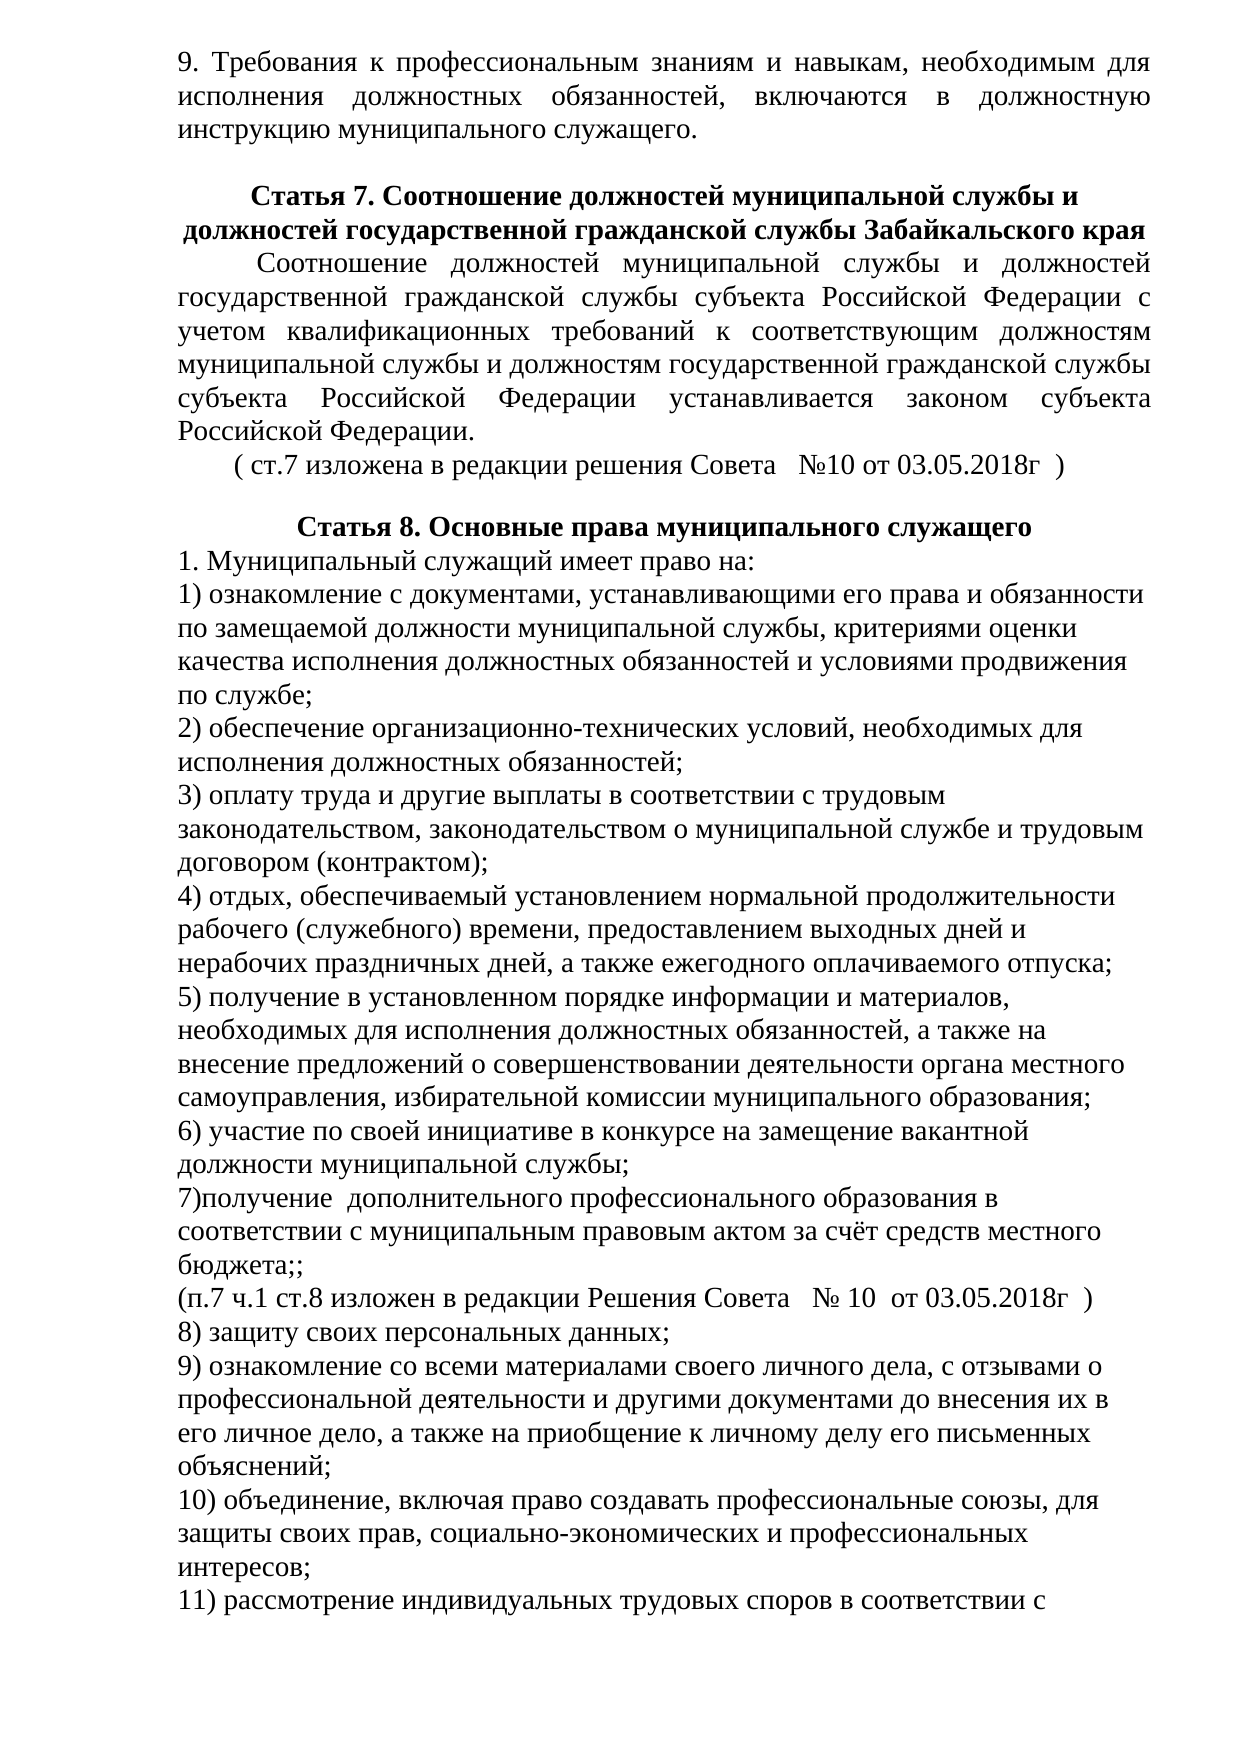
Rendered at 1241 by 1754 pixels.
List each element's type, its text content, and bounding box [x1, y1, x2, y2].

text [177, 1281, 1152, 1616]
text Соотношение должностей муниципальной службы и должностей государственной гражданской службы субъекта Российской Федерации с учетом квалификационных требований к соответствующим должностям муниципальной службы и должностям государственной гражданской службы субъекта Российской Федерации устанавливается законом субъекта Российской Федерации. [177, 246, 1152, 447]
text 9. Требования к профессиональным знаниям и навыкам, необходимым для исполнения должностных обязанностей, включаются в должностную инструкцию муниципального служащего. [177, 44, 1152, 145]
text Статья 7. Соотношение должностей муниципальной службы и должностей государственной гражданской службы Забайкальского края [177, 178, 1152, 246]
text Статья 8. Основные права муниципального служащего [177, 509, 1152, 543]
text ( ст.7 изложена в редакции решения Совета №10 от 03.05.2018г ) [177, 447, 1152, 480]
text 1. Муниципальный служащий имеет право на: 1) ознакомление с документами, устанавливающими его права и обязанности по замещаемой должности муниципальной службы, критериями оценки качества исполнения должностных обязанностей и условиями продвижения по службе; 2) обеспечение организационно-технических условий, необходимых для исполнения должностных обязанностей; 3) оплату труда и другие выплаты в соответствии с трудовым законодательством, законодательством о муниципальной службе и трудовым договором (контрактом); 4) отдых, обеспечиваемый установлением нормальной продолжительности рабочего (служебного) времени, предоставлением выходных дней и нерабочих праздничных дней, а также ежегодного оплачиваемого отпуска; 5) получение в установленном порядке информации и материалов, необходимых для исполнения должностных обязанностей, а также на внесение предложений о совершенствовании деятельности органа местного самоуправления, избирательной комиссии муниципального образования; 6) участие по своей инициативе в конкурсе на замещение вакантной должности муниципальной службы; 7)получение дополнительного профессионального образования в соответствии с муниципальным правовым актом за счёт средств местного бюджета;; [177, 543, 1152, 1281]
